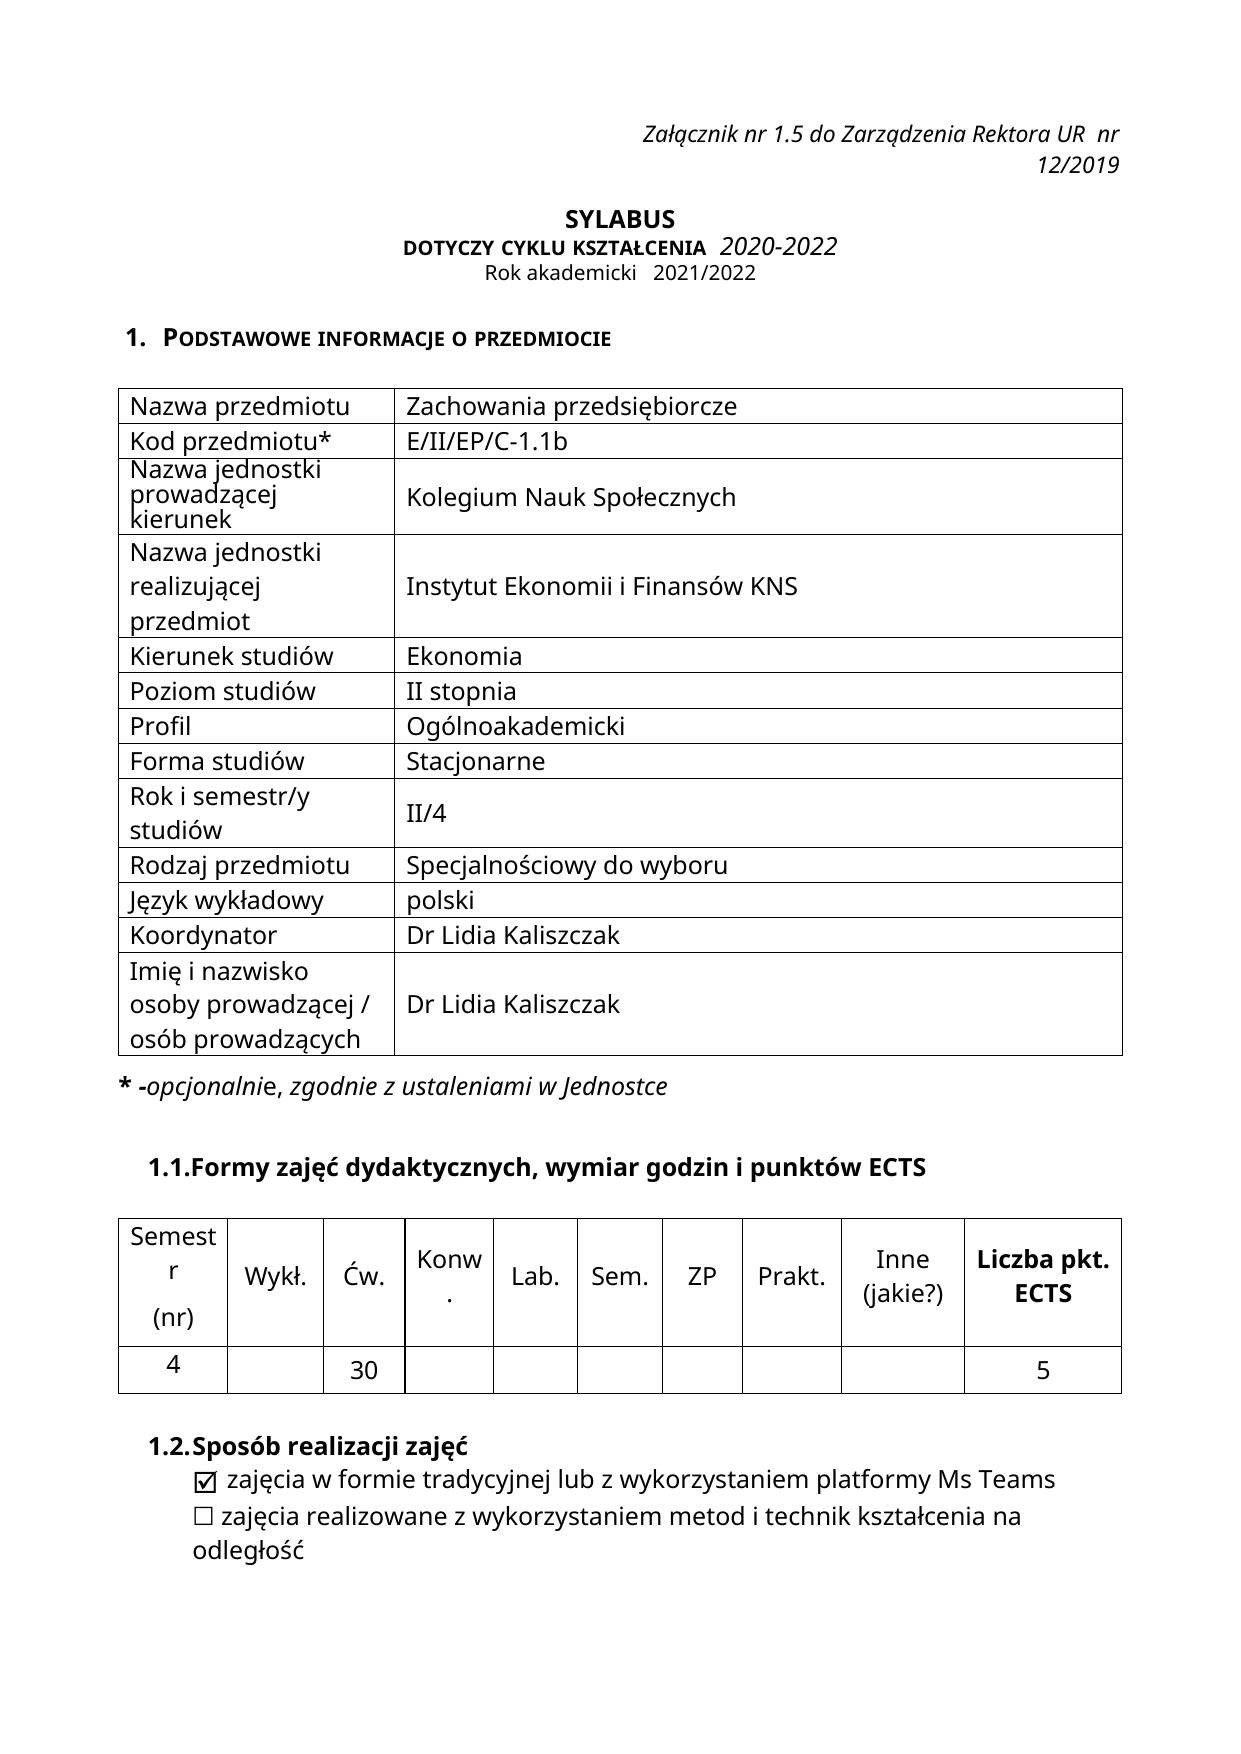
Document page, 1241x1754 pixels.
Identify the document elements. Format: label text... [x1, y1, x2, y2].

table_cell Język wykładowy [119, 883, 394, 917]
table_cell Dr Lidia Kaliszczak [395, 953, 1122, 1055]
table_header Ćw. [324, 1219, 404, 1346]
table_cell [406, 1347, 493, 1393]
table_header Wykł. [228, 1219, 323, 1346]
table_header Inne (jakie?) [842, 1219, 964, 1346]
text 1.1.Formy zajęć dydaktycznych, wymiar godzin i punktów ECTS [148, 1149, 1122, 1183]
table_cell [494, 1347, 577, 1393]
text * -opcjonalnie, zgodnie z ustaleniami w Jednostce [118, 1069, 1122, 1103]
table_cell [578, 1347, 662, 1393]
table_cell Ogólnoakademicki [395, 709, 1122, 742]
table_cell Profil [119, 709, 394, 742]
table_cell polski [395, 883, 1122, 917]
table_cell Dr Lidia Kaliszczak [395, 918, 1122, 952]
table_cell Stacjonarne [395, 744, 1122, 778]
text Rok akademicki 2021/2022 [118, 261, 1122, 286]
table_header Prakt. [743, 1219, 841, 1346]
text SYLABUS [118, 201, 1122, 236]
table_cell Specjalnościowy do wyboru [395, 848, 1122, 882]
table_cell Kod przedmiotu* [119, 424, 394, 458]
table_cell [743, 1347, 841, 1393]
table_cell Koordynator [119, 918, 394, 952]
table_cell [228, 1347, 323, 1393]
table_cell 5 [965, 1347, 1121, 1393]
table_cell Ekonomia [395, 638, 1122, 672]
table_cell Nazwa jednostki prowadzącej kierunek [119, 459, 394, 534]
table_cell Nazwa jednostki realizującej przedmiot [119, 535, 394, 637]
text zajęcia w formie tradycyjnej lub z wykorzystaniem platformy Ms Teams [192, 1462, 1122, 1499]
text dotyczy cyklu kształcenia 2020-2022 [118, 236, 1122, 261]
text 1.2. Sposób realizacji zajęć [148, 1428, 1122, 1462]
table_header Zachowania przedsiębiorcze [395, 389, 1122, 423]
table_cell E/II/EP/C-1.1b [395, 424, 1122, 458]
table_header Sem. [578, 1219, 662, 1346]
table_header Nazwa przedmiotu [119, 389, 394, 423]
table_cell 4 [119, 1347, 227, 1393]
table_cell [663, 1347, 742, 1393]
table_header Semestr (nr) [119, 1219, 227, 1346]
list Podstawowe informacje o przedmiocie [125, 319, 1122, 354]
table_header Liczba pkt. ECTS [965, 1219, 1121, 1346]
table_cell Rok i semestr/y studiów [119, 779, 394, 847]
table_cell Forma studiów [119, 744, 394, 778]
table_cell Instytut Ekonomii i Finansów KNS [395, 535, 1122, 637]
table_cell [842, 1347, 964, 1393]
text ☐ zajęcia realizowane z wykorzystaniem metod i technik kształcenia na odległość [192, 1499, 1122, 1567]
table_cell Imię i nazwisko osoby prowadzącej / osób prowadzących [119, 953, 394, 1055]
table_cell Kierunek studiów [119, 638, 394, 672]
table_header Konw. [406, 1219, 493, 1346]
table_cell Kolegium Nauk Społecznych [395, 459, 1122, 534]
table_cell Poziom studiów [119, 673, 394, 707]
table_cell Rodzaj przedmiotu [119, 848, 394, 882]
table_header ZP [663, 1219, 742, 1346]
text Załącznik nr 1.5 do Zarządzenia Rektora UR nr 12/2019 [118, 118, 1122, 181]
table_cell 30 [324, 1347, 404, 1393]
table_header Lab. [494, 1219, 577, 1346]
table_cell II/4 [395, 779, 1122, 847]
table_cell II stopnia [395, 673, 1122, 707]
